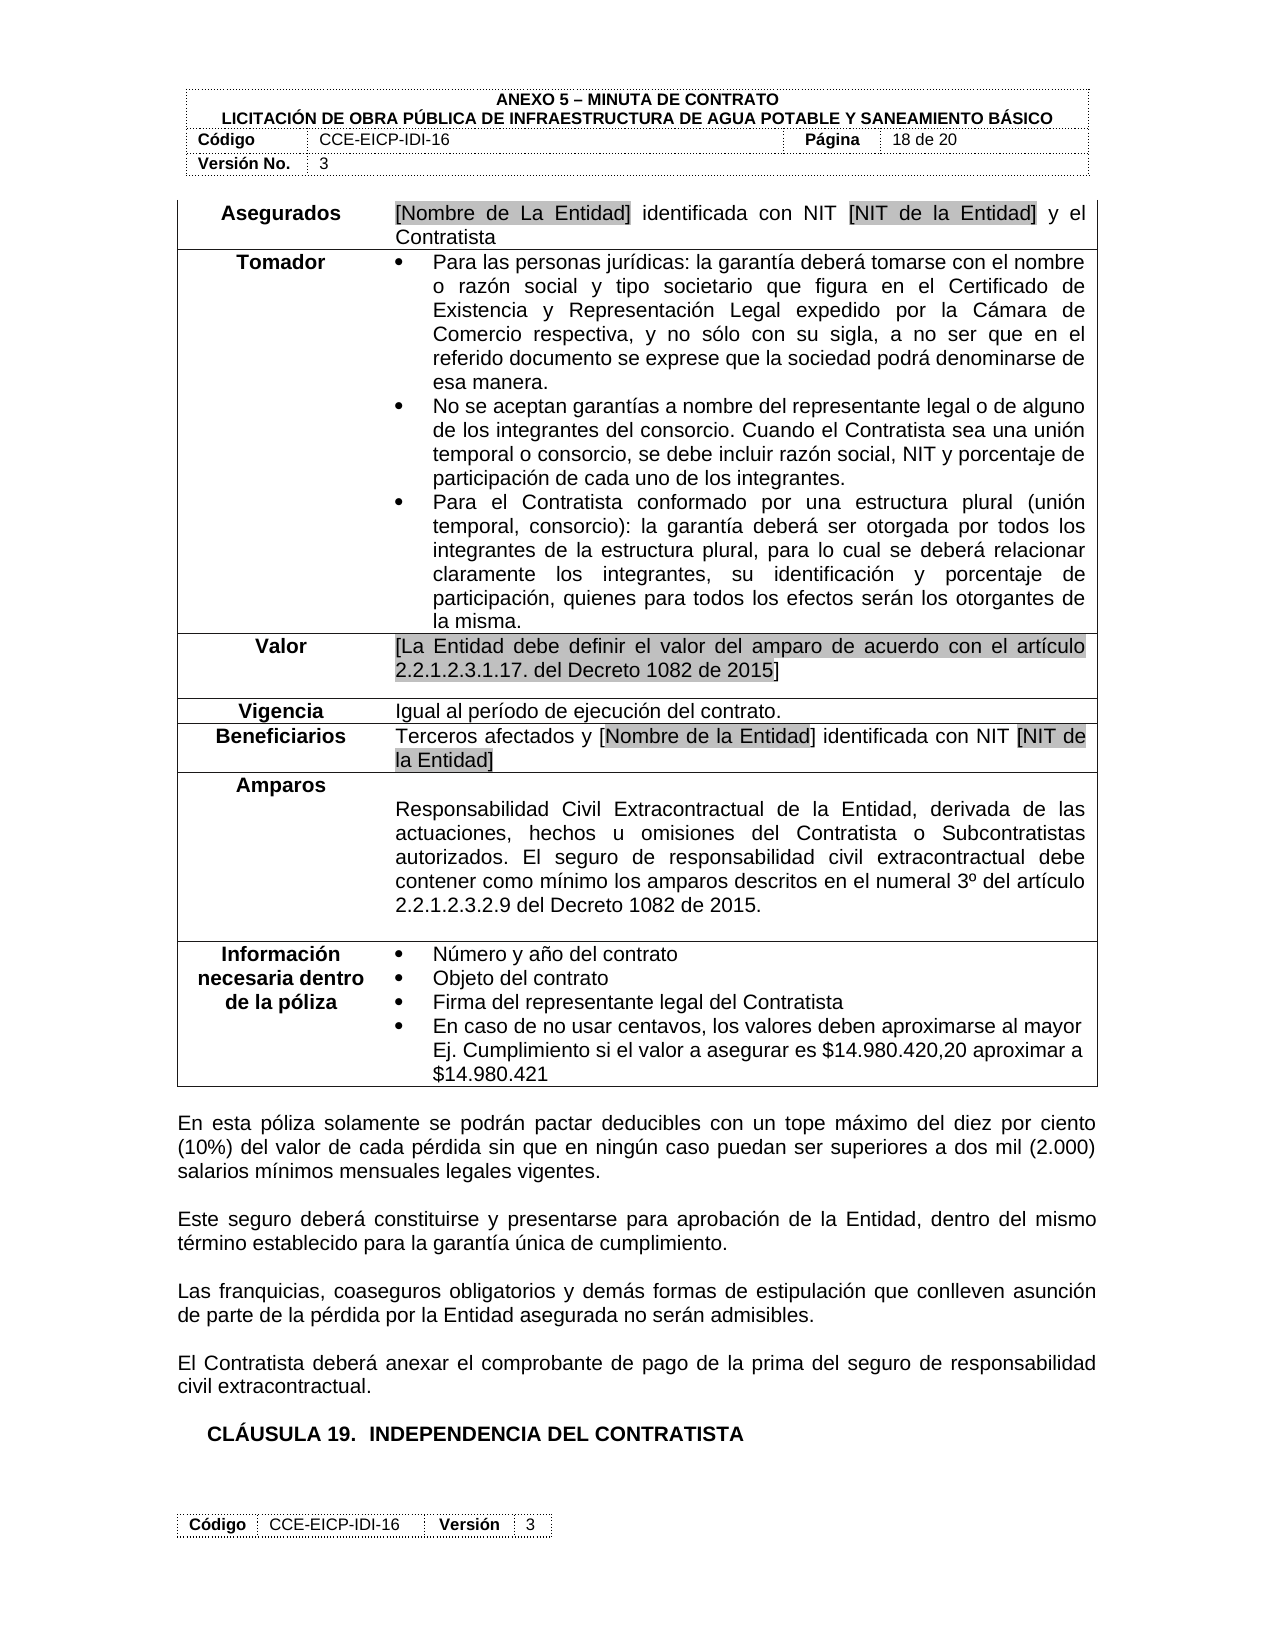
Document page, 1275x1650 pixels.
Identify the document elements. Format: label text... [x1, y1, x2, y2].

table_cell Amparos [178, 773, 384, 941]
table_cell Información necesaria dentro de la póliza [178, 942, 384, 1086]
table_cell Para las personas jurídicas: la garantía deberá tomarse con el nombre o razón social y tipo societario que figura en el Certificado de Existencia y Representación Legal expedido por la Cámara de Comercio respectiva, y no sólo con su sigla, a no ser que en el referido documento se exprese que la sociedad podrá denominarse de esa manera. No se aceptan garantías a nombre del representante legal o de alguno de los integrantes del consorcio. Cuando el Contratista sea una unión temporal o consorcio, se debe incluir razón social, NIT y porcentaje de participación de cada uno de los integrantes. Para el Contratista conformado por una estructura plural (unión temporal, consorcio): la garantía deberá ser otorgada por todos los integrantes de la estructura plural, para lo cual se deberá relacionar claramente los integrantes, su identificación y porcentaje de participación, quienes para todos los efectos serán los otorgantes de la misma. [384, 250, 1097, 633]
table_cell [Nombre de La Entidad] identificada con NIT [NIT de la Entidad] y el Contratista [384, 200, 1097, 249]
text Este seguro deberá constituirse y presentarse para aprobación de la Entidad, dentro del mismo término establecido para la garantía única de cumplimiento. [177, 1207, 1098, 1254]
table_cell Beneficiarios [178, 724, 384, 772]
table_cell Vigencia [178, 699, 384, 723]
table_cell Número y año del contrato Objeto del contrato Firma del representante legal del Contratista En caso de no usar centavos, los valores deben aproximarse al mayor Ej. Cumplimiento si el valor a asegurar es $14.980.420,20 aproximar a $14.980.421 [384, 942, 1097, 1086]
table_cell Responsabilidad Civil Extracontractual de la Entidad, derivada de las actuaciones, hechos u omisiones del Contratista o Subcontratistas autorizados. El seguro de responsabilidad civil extracontractual debe contener como mínimo los amparos descritos en el numeral 3º del artículo 2.2.1.2.3.2.9 del Decreto 1082 de 2015. [384, 773, 1097, 941]
text En esta póliza solamente se podrán pactar deducibles con un tope máximo del diez por ciento (10%) del valor de cada pérdida sin que en ningún caso puedan ser superiores a dos mil (2.000) salarios mínimos mensuales legales vigentes. [177, 1111, 1098, 1183]
table_cell Tomador [178, 250, 384, 633]
table_cell Asegurados [178, 200, 384, 249]
table_cell Valor [178, 634, 384, 698]
table_cell [La Entidad debe definir el valor del amparo de acuerdo con el artículo 2.2.1.2.3.1.17. del Decreto 1082 de 2015] [384, 634, 1097, 698]
table_cell Igual al período de ejecución del contrato. [384, 699, 1097, 723]
text INDEPENDENCIA DEL CONTRATISTA [207, 1422, 1098, 1446]
table_cell Terceros afectados y [Nombre de la Entidad] identificada con NIT [NIT de la Entidad] [384, 724, 1097, 772]
text El Contratista deberá anexar el comprobante de pago de la prima del seguro de responsabilidad civil extracontractual. [177, 1350, 1098, 1398]
text Las franquicias, coaseguros obligatorios y demás formas de estipulación que conlleven asunción de parte de la pérdida por la Entidad asegurada no serán admisibles. [177, 1278, 1098, 1326]
